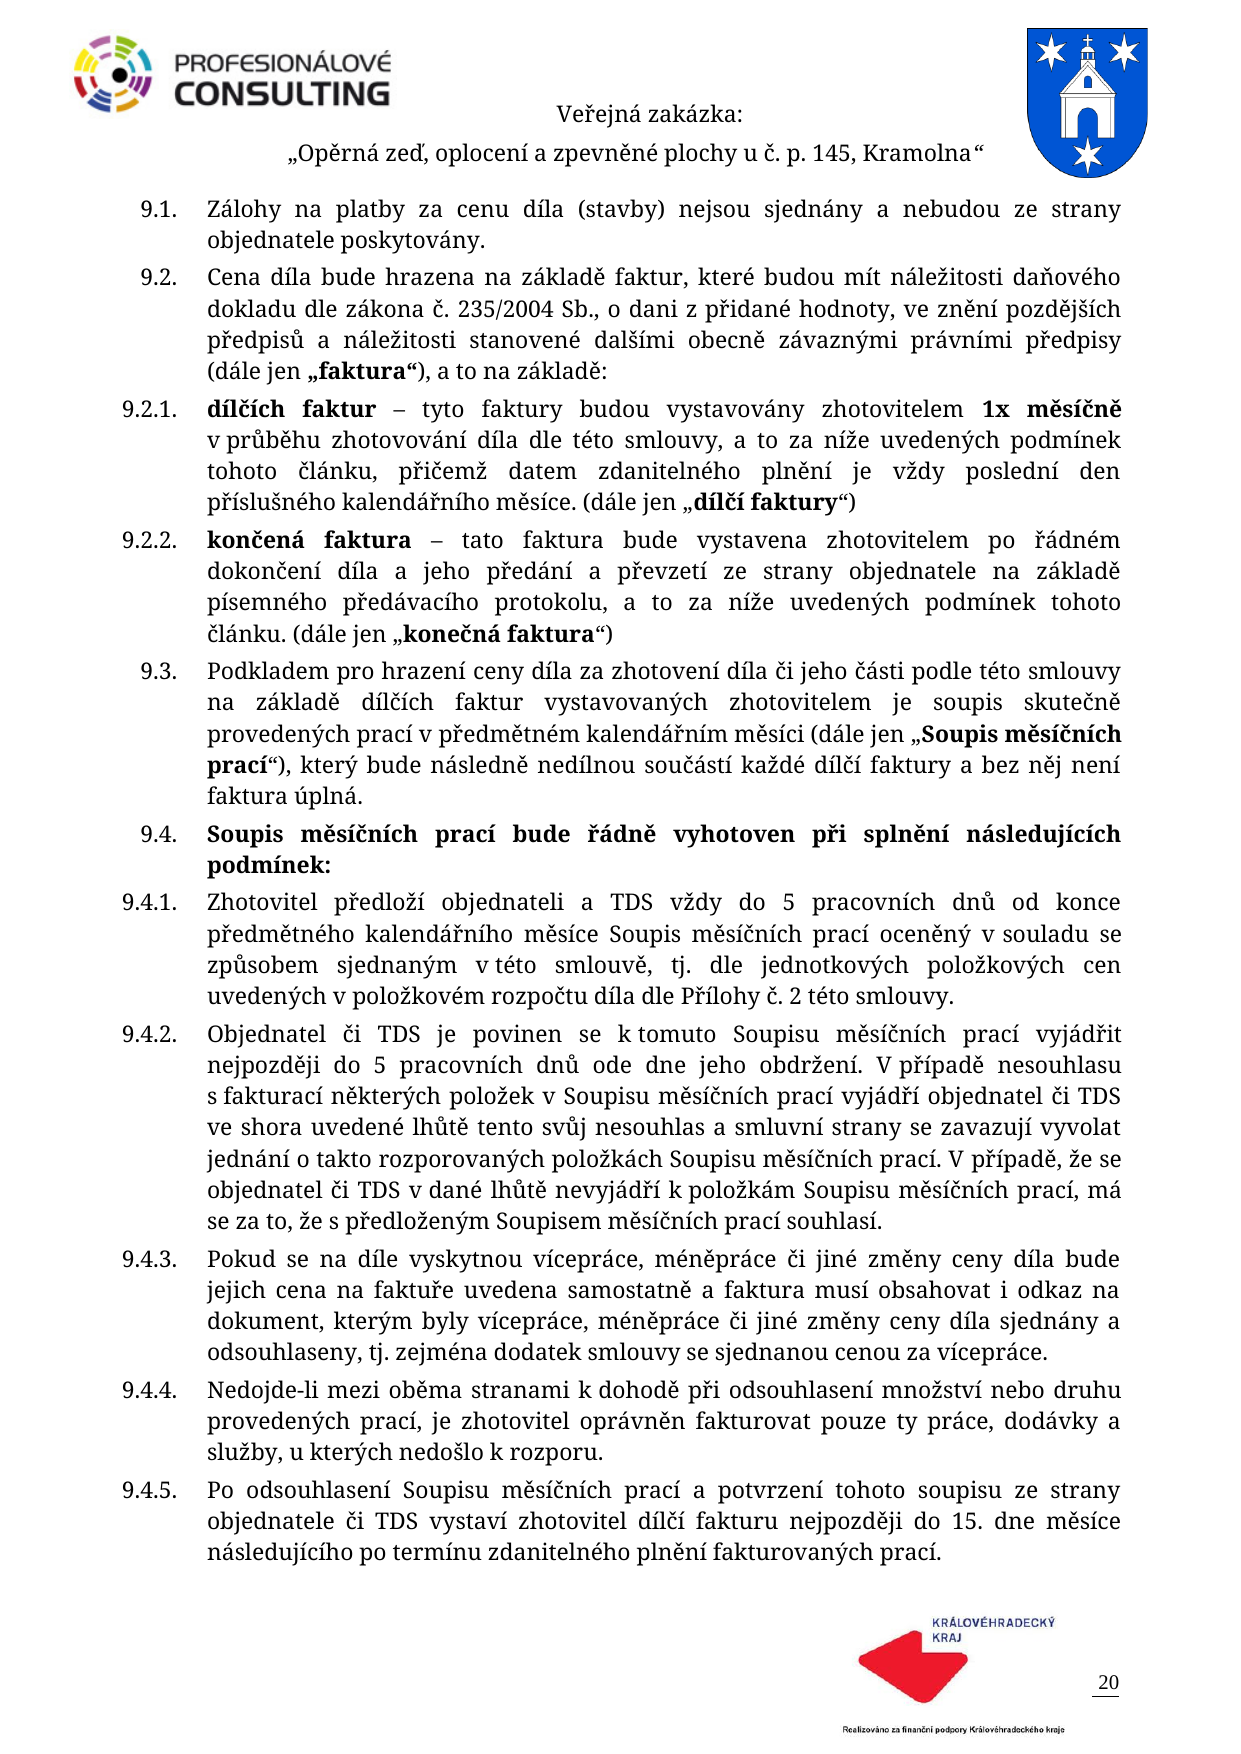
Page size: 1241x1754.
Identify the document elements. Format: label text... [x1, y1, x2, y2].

picture [839, 1603, 1074, 1741]
picture [68, 29, 397, 119]
list Zálohy na platby za cenu díla (stavby) nejsou sjednány a nebudou ze strany objednatele poskytovány. [177, 193, 1122, 255]
list Soupis měsíčních prací bude řádně vyhotoven při splnění následujících podmínek: [177, 818, 1122, 880]
list Objednatel či TDS je povinen se k tomuto Soupisu měsíčních prací vyjádřit nejpozději do 5 pracovních dnů ode dne jeho obdržení. V případě nesouhlasu s fakturací některých položek v Soupisu měsíčních prací vyjádří objednatel či TDS ve shora uvedené lhůtě tento svůj nesouhlas a smluvní strany se zavazují vyvolat jednání o takto rozporovaných položkách Soupisu měsíčních prací. V případě, že se objednatel či TDS v dané lhůtě nevyjádří k položkám Soupisu měsíčních prací, má se za to, že s předloženým Soupisem měsíčních prací souhlasí. [177, 1018, 1122, 1236]
picture [1027, 28, 1148, 178]
list Cena díla bude hrazena na základě faktur, které budou mít náležitosti daňového dokladu dle zákona č. 235/2004 Sb., o dani z přidané hodnoty, ve znění pozdějších předpisů a náležitosti stanovené dalšími obecně závaznými právními předpisy (dále jen „faktura“), a to na základě: [177, 261, 1122, 386]
list Pokud se na díle vyskytnou vícepráce, méněpráce či jiné změny ceny díla bude jejich cena na faktuře uvedena samostatně a faktura musí obsahovat i odkaz na dokument, kterým byly vícepráce, méněpráce či jiné změny ceny díla sjednány a odsouhlaseny, tj. zejména dodatek smlouvy se sjednanou cenou za vícepráce. [177, 1243, 1122, 1368]
list končená faktura – tato faktura bude vystavena zhotovitelem po řádném dokončení díla a jeho předání a převzetí ze strany objednatele na základě písemného předávacího protokolu, a to za níže uvedených podmínek tohoto článku. (dále jen „konečná faktura“) [177, 524, 1122, 649]
list Nedojde-li mezi oběma stranami k dohodě při odsouhlasení množství nebo druhu provedených prací, je zhotovitel oprávněn fakturovat pouze ty práce, dodávky a služby, u kterých nedošlo k rozporu. [177, 1374, 1122, 1468]
list Podkladem pro hrazení ceny díla za zhotovení díla či jeho části podle této smlouvy na základě dílčích faktur vystavovaných zhotovitelem je soupis skutečně provedených prací v předmětném kalendářním měsíci (dále jen „Soupis měsíčních prací“), který bude následně nedílnou součástí každé dílčí faktury a bez něj není faktura úplná. [177, 655, 1122, 811]
list Zhotovitel předloží objednateli a TDS vždy do 5 pracovních dnů od konce předmětného kalendářního měsíce Soupis měsíčních prací oceněný v souladu se způsobem sjednaným v této smlouvě, tj. dle jednotkových položkových cen uvedených v položkovém rozpočtu díla dle Přílohy č. 2 této smlouvy. [177, 886, 1122, 1011]
list dílčích faktur – tyto faktury budou vystavovány zhotovitelem 1x měsíčně v průběhu zhotovování díla dle této smlouvy, a to za níže uvedených podmínek tohoto článku, přičemž datem zdanitelného plnění je vždy poslední den příslušného kalendářního měsíce. (dále jen „dílčí faktury“) [177, 393, 1122, 518]
list Po odsouhlasení Soupisu měsíčních prací a potvrzení tohoto soupisu ze strany objednatele či TDS vystaví zhotovitel dílčí fakturu nejpozději do 15. dne měsíce následujícího po termínu zdanitelného plnění fakturovaných prací. [177, 1474, 1122, 1568]
